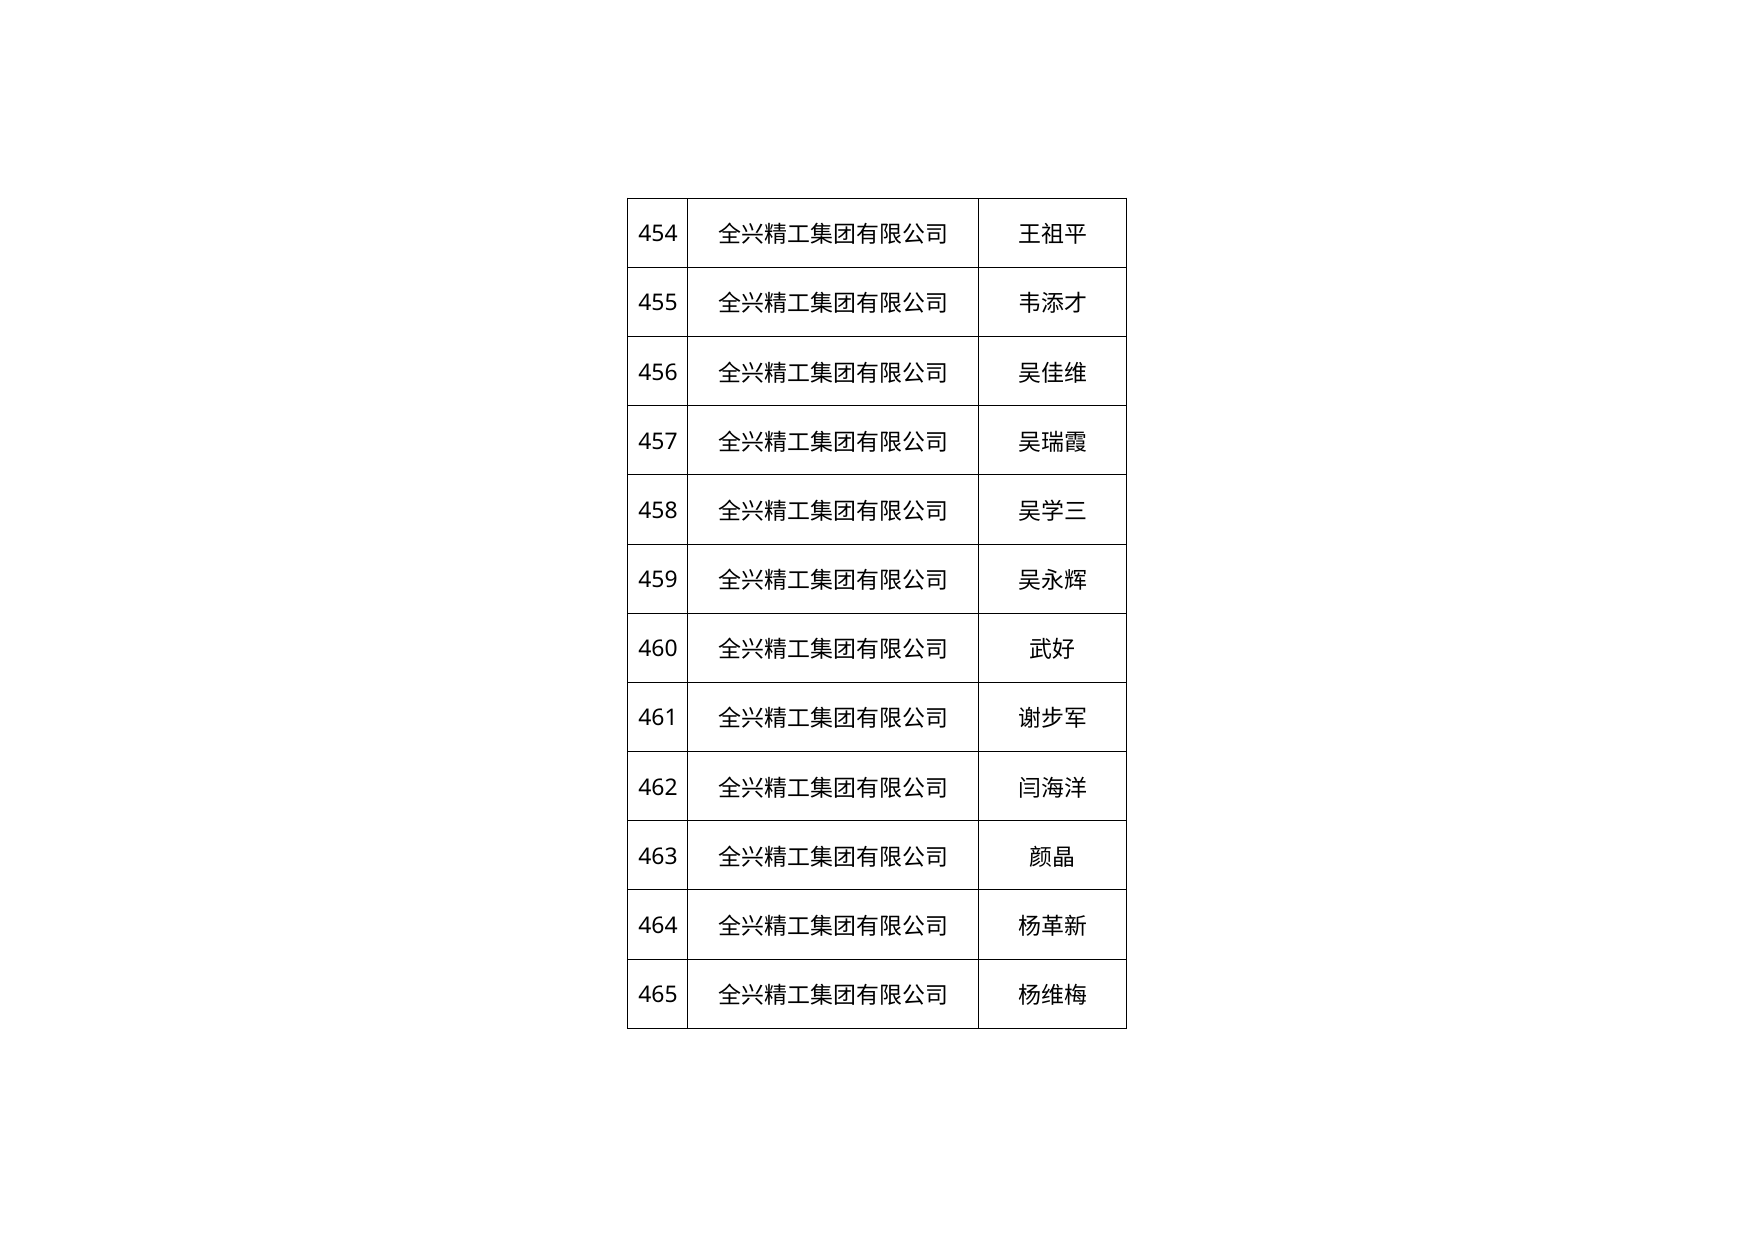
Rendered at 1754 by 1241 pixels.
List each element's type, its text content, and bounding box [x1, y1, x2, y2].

table_cell 吴永辉 [979, 545, 1126, 613]
table_cell 吴学三 [979, 475, 1126, 543]
table_cell 武好 [979, 614, 1126, 682]
table_cell 463 [628, 821, 687, 889]
table_cell 459 [628, 545, 687, 613]
table_cell 闫海洋 [979, 752, 1126, 820]
table_cell 458 [628, 475, 687, 543]
table_cell 全兴精工集团有限公司 [688, 545, 978, 613]
table_cell 457 [628, 406, 687, 474]
table_cell 全兴精工集团有限公司 [688, 337, 978, 405]
table_cell 462 [628, 752, 687, 820]
table_cell 吴瑞霞 [979, 406, 1126, 474]
table_cell 韦添才 [979, 268, 1126, 336]
table_cell 全兴精工集团有限公司 [688, 268, 978, 336]
table_cell 吴佳维 [979, 337, 1126, 405]
table_cell 全兴精工集团有限公司 [688, 614, 978, 682]
table_cell 全兴精工集团有限公司 [688, 821, 978, 889]
table_cell 杨维梅 [979, 960, 1126, 1028]
table_cell 全兴精工集团有限公司 [688, 406, 978, 474]
table_cell 全兴精工集团有限公司 [688, 199, 978, 267]
table_cell 谢步军 [979, 683, 1126, 751]
table_cell 杨革新 [979, 890, 1126, 958]
table_cell 461 [628, 683, 687, 751]
table_cell 颜晶 [979, 821, 1126, 889]
table_cell 全兴精工集团有限公司 [688, 683, 978, 751]
table_cell 465 [628, 960, 687, 1028]
table_cell 456 [628, 337, 687, 405]
table_cell 460 [628, 614, 687, 682]
table_cell 全兴精工集团有限公司 [688, 960, 978, 1028]
table_cell 454 [628, 199, 687, 267]
table_cell 455 [628, 268, 687, 336]
table_cell 全兴精工集团有限公司 [688, 890, 978, 958]
table_cell 全兴精工集团有限公司 [688, 752, 978, 820]
table_cell 王祖平 [979, 199, 1126, 267]
table_cell 464 [628, 890, 687, 958]
table_cell 全兴精工集团有限公司 [688, 475, 978, 543]
